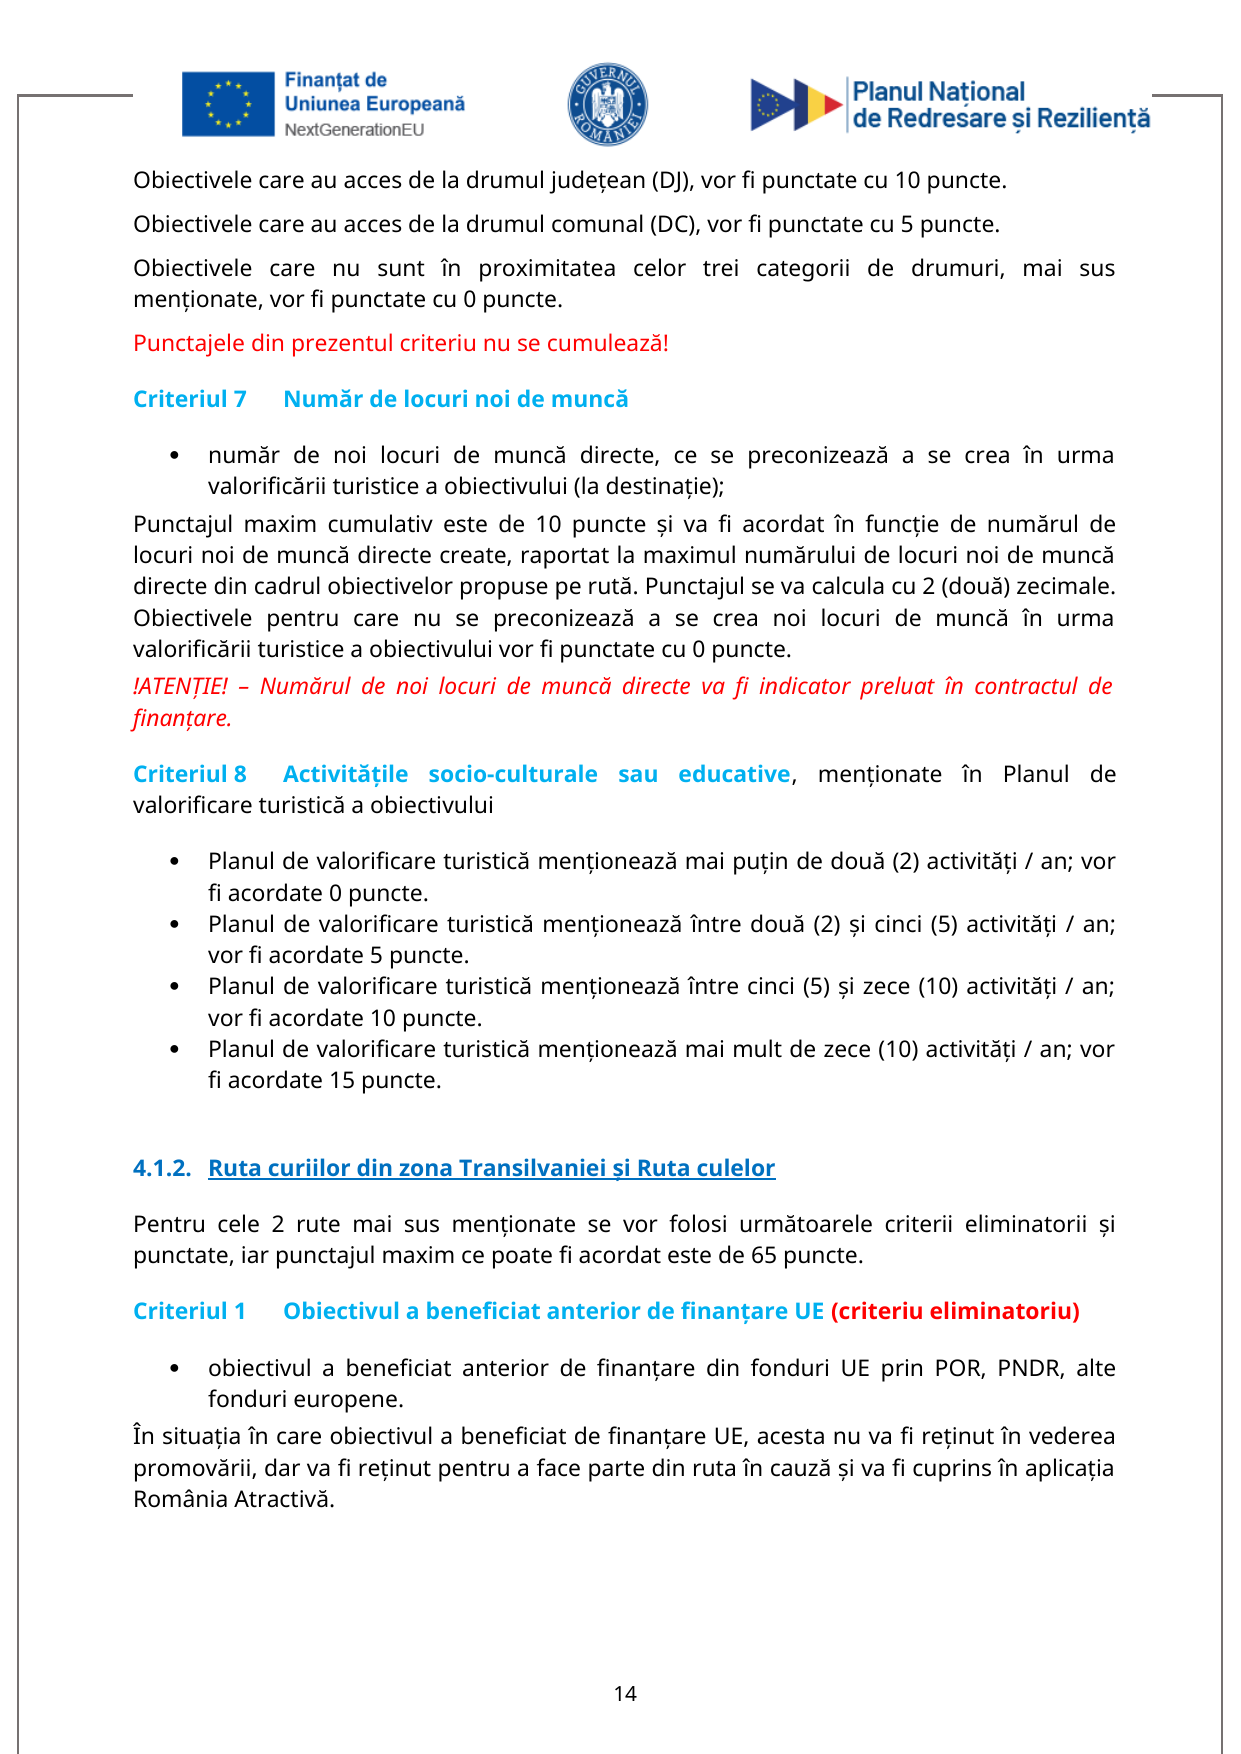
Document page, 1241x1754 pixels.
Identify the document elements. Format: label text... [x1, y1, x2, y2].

list Planul de valorificare turistică menționează între cinci (5) și zece (10) activități / an; vor fi acordate 10 puncte. [170, 970, 1117, 1033]
text Obiectivele care au acces de la drumul județean (DJ), vor fi punctate cu 10 puncte. [133, 164, 1117, 195]
text Pentru cele 2 rute mai sus menționate se vor folosi următoarele criterii eliminatorii și punctate, iar punctajul maxim ce poate fi acordat este de 65 puncte. [133, 1208, 1117, 1270]
list obiectivul a beneficiat anterior de finanțare din fonduri UE prin POR, PNDR, alte fonduri europene. [170, 1352, 1117, 1414]
list Ruta curiilor din zona Transilvaniei și Ruta culelor [133, 1152, 1117, 1183]
text Punctajele din prezentul criteriu nu se cumulează! [133, 327, 1117, 358]
text În situația în care obiectivul a beneficiat de finanțare UE, acesta nu va fi reținut în vederea promovării, dar va fi reținut pentru a face parte din ruta în cauză și va fi cuprins în aplicația România Atractivă. [133, 1420, 1117, 1514]
list Număr de locuri noi de muncă [133, 383, 1117, 414]
text !ATENȚIE! – Numărul de noi locuri de muncă directe va fi indicator preluat în contractul de finanțare. [133, 670, 1117, 733]
list Planul de valorificare turistică menționează mai mult de zece (10) activități / an; vor fi acordate 15 puncte. [170, 1033, 1117, 1095]
list Activitățile socio-culturale sau educative, menționate în Planul de valorificare turistică a obiectivului [133, 758, 1117, 820]
list Planul de valorificare turistică menționează între două (2) și cinci (5) activități / an; vor fi acordate 5 puncte. [170, 908, 1117, 970]
list Obiectivul a beneficiat anterior de finanțare UE (criteriu eliminatoriu) [133, 1295, 1117, 1327]
list număr de noi locuri de muncă directe, ce se preconizează a se crea în urma valorificării turistice a obiectivului (la destinație); [170, 439, 1117, 502]
list Planul de valorificare turistică menționează mai puțin de două (2) activități / an; vor fi acordate 0 puncte. [170, 845, 1117, 908]
text Obiectivele care nu sunt în proximitatea celor trei categorii de drumuri, mai sus menționate, vor fi punctate cu 0 puncte. [133, 252, 1117, 314]
text Punctajul maxim cumulativ este de 10 puncte și va fi acordat în funcție de numărul de locuri noi de muncă directe create, raportat la maximul numărului de locuri noi de muncă directe din cadrul obiectivelor propuse pe rută. Punctajul se va calcula cu 2 (două) zecimale. Obiectivele pentru care nu se preconizează a se crea noi locuri de muncă în urma valorificării turistice a obiectivului vor fi punctate cu 0 puncte. [133, 508, 1117, 664]
text Obiectivele care au acces de la drumul comunal (DC), vor fi punctate cu 5 puncte. [133, 208, 1117, 239]
